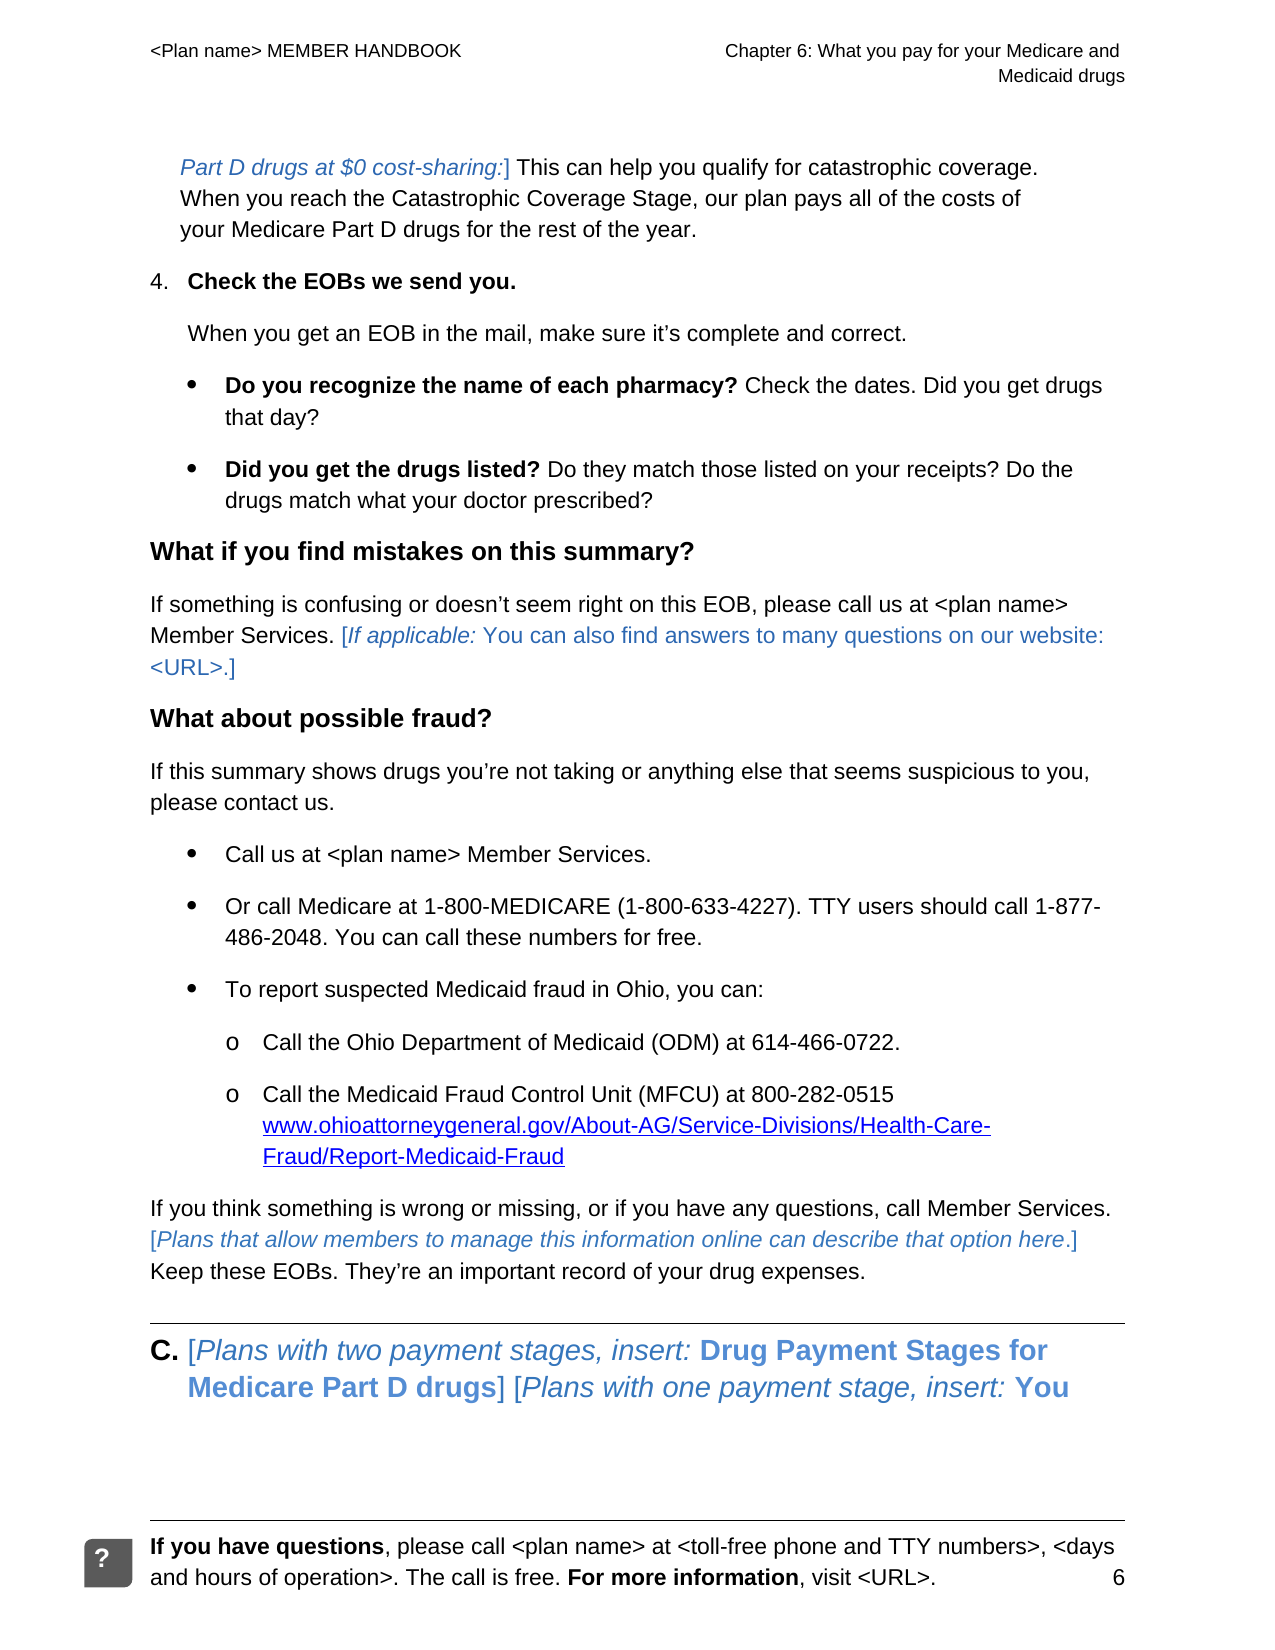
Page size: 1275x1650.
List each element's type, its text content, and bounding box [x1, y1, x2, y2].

list Do you recognize the name of each pharmacy? Check the dates. Did you get drugs that day? [187, 369, 1125, 431]
list Call us at <plan name> Member Services. [187, 837, 1125, 869]
list Or call Medicare at 1-800-MEDICARE (1-800-633-4227). TTY users should call 1-877-486-2048. You can call these numbers for free. [187, 889, 1125, 952]
text If this summary shows drugs you’re not taking or anything else that seems suspicious to you, please contact us. [150, 754, 1125, 817]
text What about possible fraud? [150, 702, 1125, 733]
text Call the Medicaid Fraud Control Unit (MFCU) at 800-282-0515 www.ohioattorneygeneral.gov/About-AG/Service-Divisions/Health-Care-Fraud/Report-Medicaid-Fraud [225, 1077, 1050, 1171]
text What if you find mistakes on this summary? [150, 535, 1125, 567]
text Call the Ohio Department of Medicaid (ODM) at 614-466-0722. [225, 1025, 1050, 1056]
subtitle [150, 1324, 1125, 1405]
list To report suspected Medicaid fraud in Ohio, you can: [187, 973, 1125, 1004]
text When you get an EOB in the mail, make sure it’s complete and correct. [187, 317, 1125, 348]
list Did you get the drugs listed? Do they match those listed on your receipts? Do the drugs match what your doctor prescribed? [187, 452, 1125, 514]
text If something is confusing or doesn’t seem right on this EOB, please call us at <plan name> Member Services. [If applicable: You can also find answers to many questions on our website: <URL>.] [150, 587, 1125, 681]
list Check the EOBs we send you. [150, 264, 1050, 296]
text If you think something is wrong or missing, or if you have any questions, call Member Services. [Plans that allow members to manage this information online can describe that option here.] Keep these EOBs. They’re an important record of your drug expenses. [150, 1192, 1125, 1285]
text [180, 150, 1050, 244]
